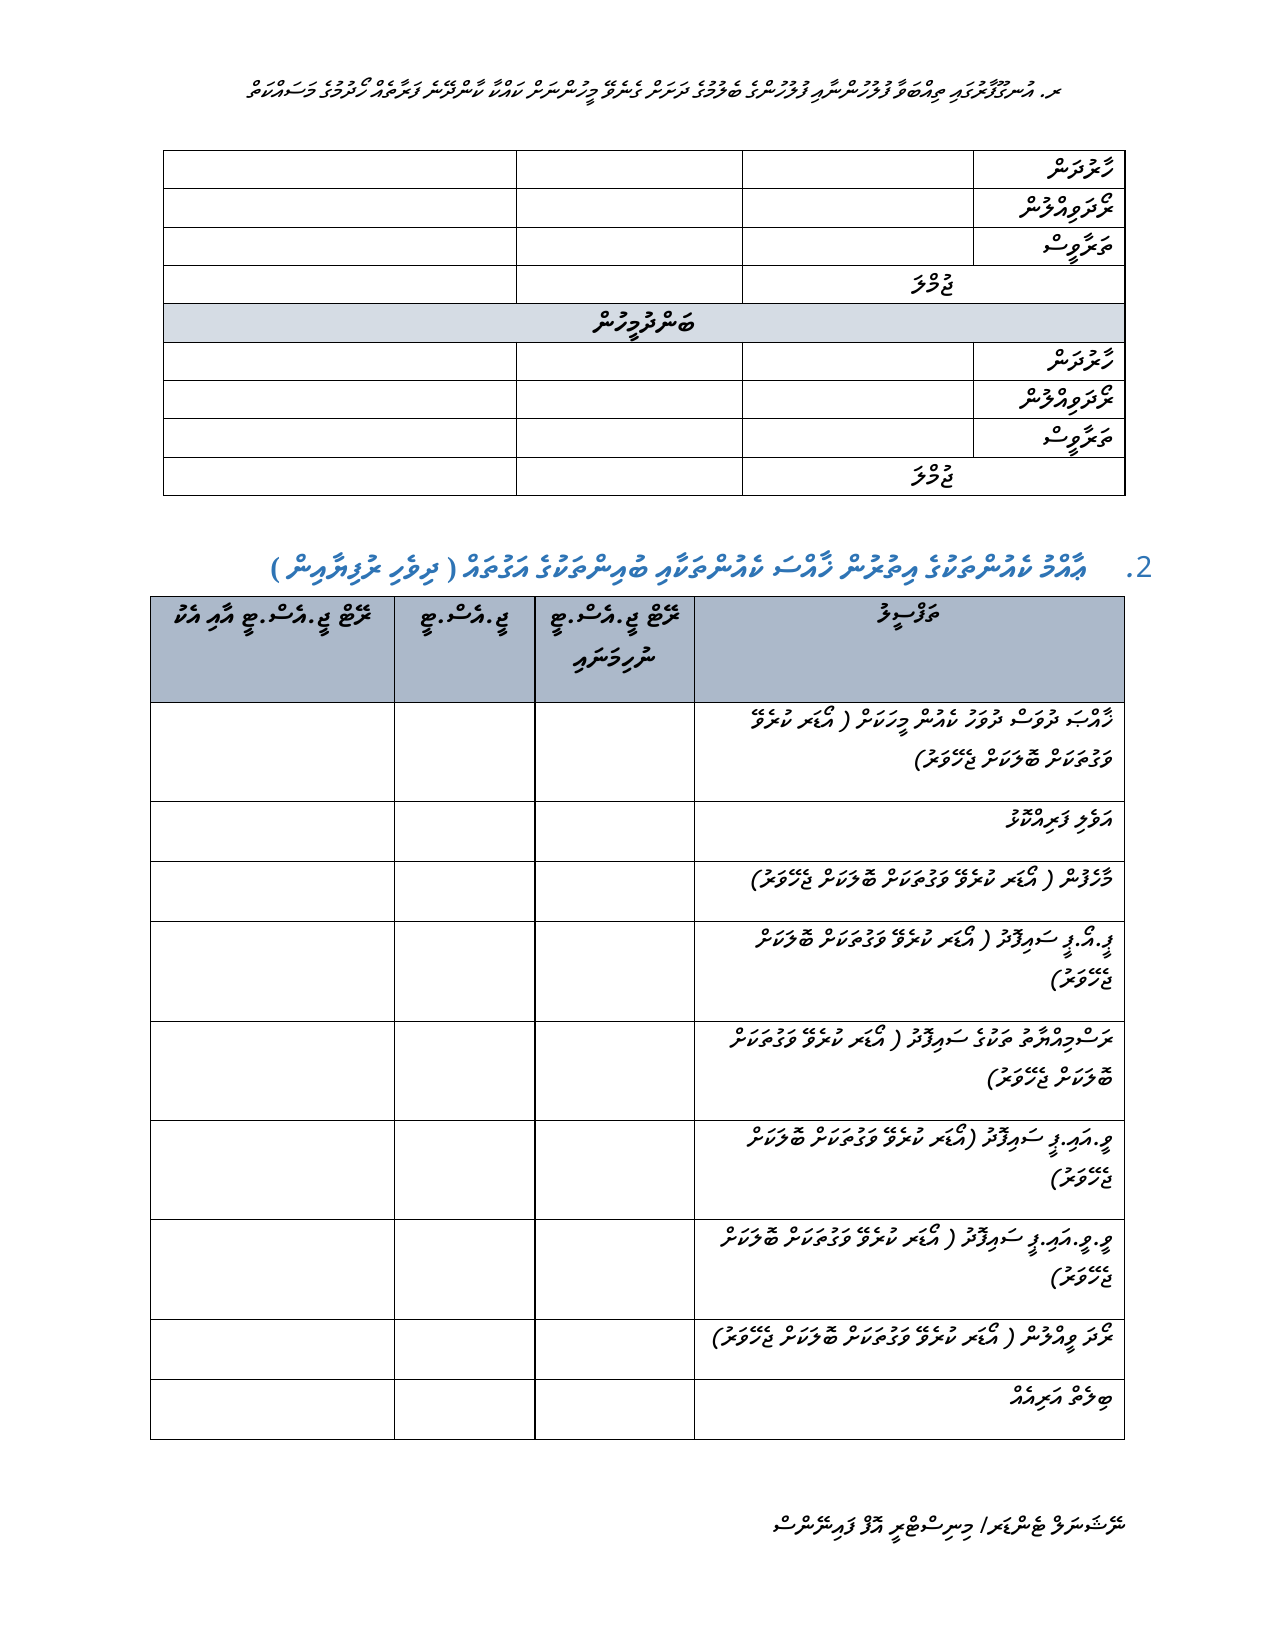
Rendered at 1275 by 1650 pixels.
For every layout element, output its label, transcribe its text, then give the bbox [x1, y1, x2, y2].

table_cell [151, 1121, 394, 1219]
table_cell [151, 802, 394, 861]
table_cell ރަސްމިއްޔާތު ތަކުގެ ސައިފޮދު ( އޯޑަރ ކުރެވޭ ވަގުތަކަށް ބޮލަކަށް ޖެހޭވަރު) [695, 1022, 1124, 1120]
table_cell [151, 1220, 394, 1319]
table_cell [743, 343, 973, 380]
table_cell [517, 458, 742, 495]
table_cell ހާރުދަން [974, 343, 1124, 380]
table_header ރޭޓް ޖީ.އެސް.ޓީ އާއި އެކު [151, 597, 394, 702]
table_cell ޖުމްލަ [743, 458, 1124, 495]
table_cell [151, 922, 394, 1021]
table_cell ބަންދުމީހުން [164, 304, 1124, 342]
table_cell [395, 1220, 534, 1319]
table_cell [536, 703, 694, 801]
table_header ޖީ.އެސް.ޓީ [395, 597, 534, 702]
table_cell [164, 228, 516, 265]
table_cell [395, 862, 534, 921]
table_cell [536, 862, 694, 921]
table_cell [164, 189, 516, 227]
table_cell [151, 1320, 394, 1379]
table_cell [536, 1121, 694, 1219]
table_cell ޖުމްލަ [743, 266, 1124, 303]
table_cell ޚާއްޞަ ދުވަސް ދުވަހު ކެއުން މީހަކަށް ( އޯޑަރ ކުރެވޭ ވަގުތަކަށް ބޮލަކަށް ޖެހޭވަރު) [695, 703, 1124, 801]
table_cell [395, 1320, 534, 1379]
table_cell [536, 1220, 694, 1319]
table_cell [743, 381, 973, 418]
table_header ތަފްސީލު [695, 597, 1124, 702]
table_cell [517, 381, 742, 418]
table_cell [517, 228, 742, 265]
table_cell [151, 703, 394, 801]
table_cell [536, 1320, 694, 1379]
table_cell ރޯދަވިއްލުން [974, 381, 1124, 418]
table_cell ޕީ.އޯ.ޕީ ސައިފޮދު ( އޯޑަރ ކުރެވޭ ވަގުތަކަށް ބޮލަކަށް ޖެހޭވަރު) [695, 922, 1124, 1021]
table_cell [536, 1022, 694, 1120]
table_cell [164, 343, 516, 380]
table_cell [395, 922, 534, 1021]
table_cell ވީ.އައި.ޕީ ސައިފޮދު (އޯޑަރ ކުރެވޭ ވަގުތަކަށް ބޮލަކަށް ޖެހޭވަރު) [695, 1121, 1124, 1219]
table_cell ވީ.ވީ.އައި.ޕީ ސައިފޮދު ( އޯޑަރ ކުރެވޭ ވަގުތަކަށް ބޮލަކަށް ޖެހޭވަރު) [695, 1220, 1124, 1319]
table_cell [743, 419, 973, 457]
table_cell [164, 266, 516, 303]
table_cell [164, 419, 516, 457]
table_cell [395, 802, 534, 861]
table_cell [164, 151, 516, 188]
table_cell ރޯދަވިއްލުން [974, 189, 1124, 227]
table_cell [517, 266, 742, 303]
table_cell [743, 228, 973, 265]
table_cell ތަރާވީސް [974, 419, 1124, 457]
table_cell [395, 703, 534, 801]
table_cell ހާރުދަން [974, 151, 1124, 188]
table_cell ތަރާވީސް [974, 228, 1124, 265]
table_cell ރޯދަ ވީއްލުން ( އޯޑަރ ކުރެވޭ ވަގުތަކަށް ބޮލަކަށް ޖެހޭވަރު) [695, 1320, 1124, 1379]
table_cell [395, 1121, 534, 1219]
table_cell [151, 1022, 394, 1120]
table_cell [536, 802, 694, 861]
table_cell [743, 151, 973, 188]
table_cell [395, 1380, 534, 1439]
table_cell [151, 1380, 394, 1439]
table_cell [517, 419, 742, 457]
table_header ރޭޓް ޖީ.އެސް.ޓީ ނުހިމަނައި [536, 597, 694, 702]
table_cell [517, 151, 742, 188]
table_cell ބިލެތް އަރިއެއް [695, 1380, 1124, 1439]
table_cell މާހެފުން ( އޯޑަރ ކުރެވޭ ވަގުތަކަށް ބޮލަކަށް ޖެހޭވަރު) [695, 862, 1124, 921]
table_cell [517, 343, 742, 380]
table_cell [395, 1022, 534, 1120]
table_cell [517, 189, 742, 227]
table_cell [536, 922, 694, 1021]
table_cell [164, 458, 516, 495]
table_cell [151, 862, 394, 921]
table_cell އަވެލި ފަރިއްކޮޅު [695, 802, 1124, 861]
table_cell [164, 381, 516, 418]
table_cell [536, 1380, 694, 1439]
table_cell [743, 189, 973, 227]
list ޢާއްމު ކެއުންތަކުގެ އިތުރުން ޚާއްސަ ކެއުންތަކާއި ބުއިންތަކުގެ އަގުތައް ( ދިވެހި ރުފިޔާއިން ) [150, 546, 1125, 589]
